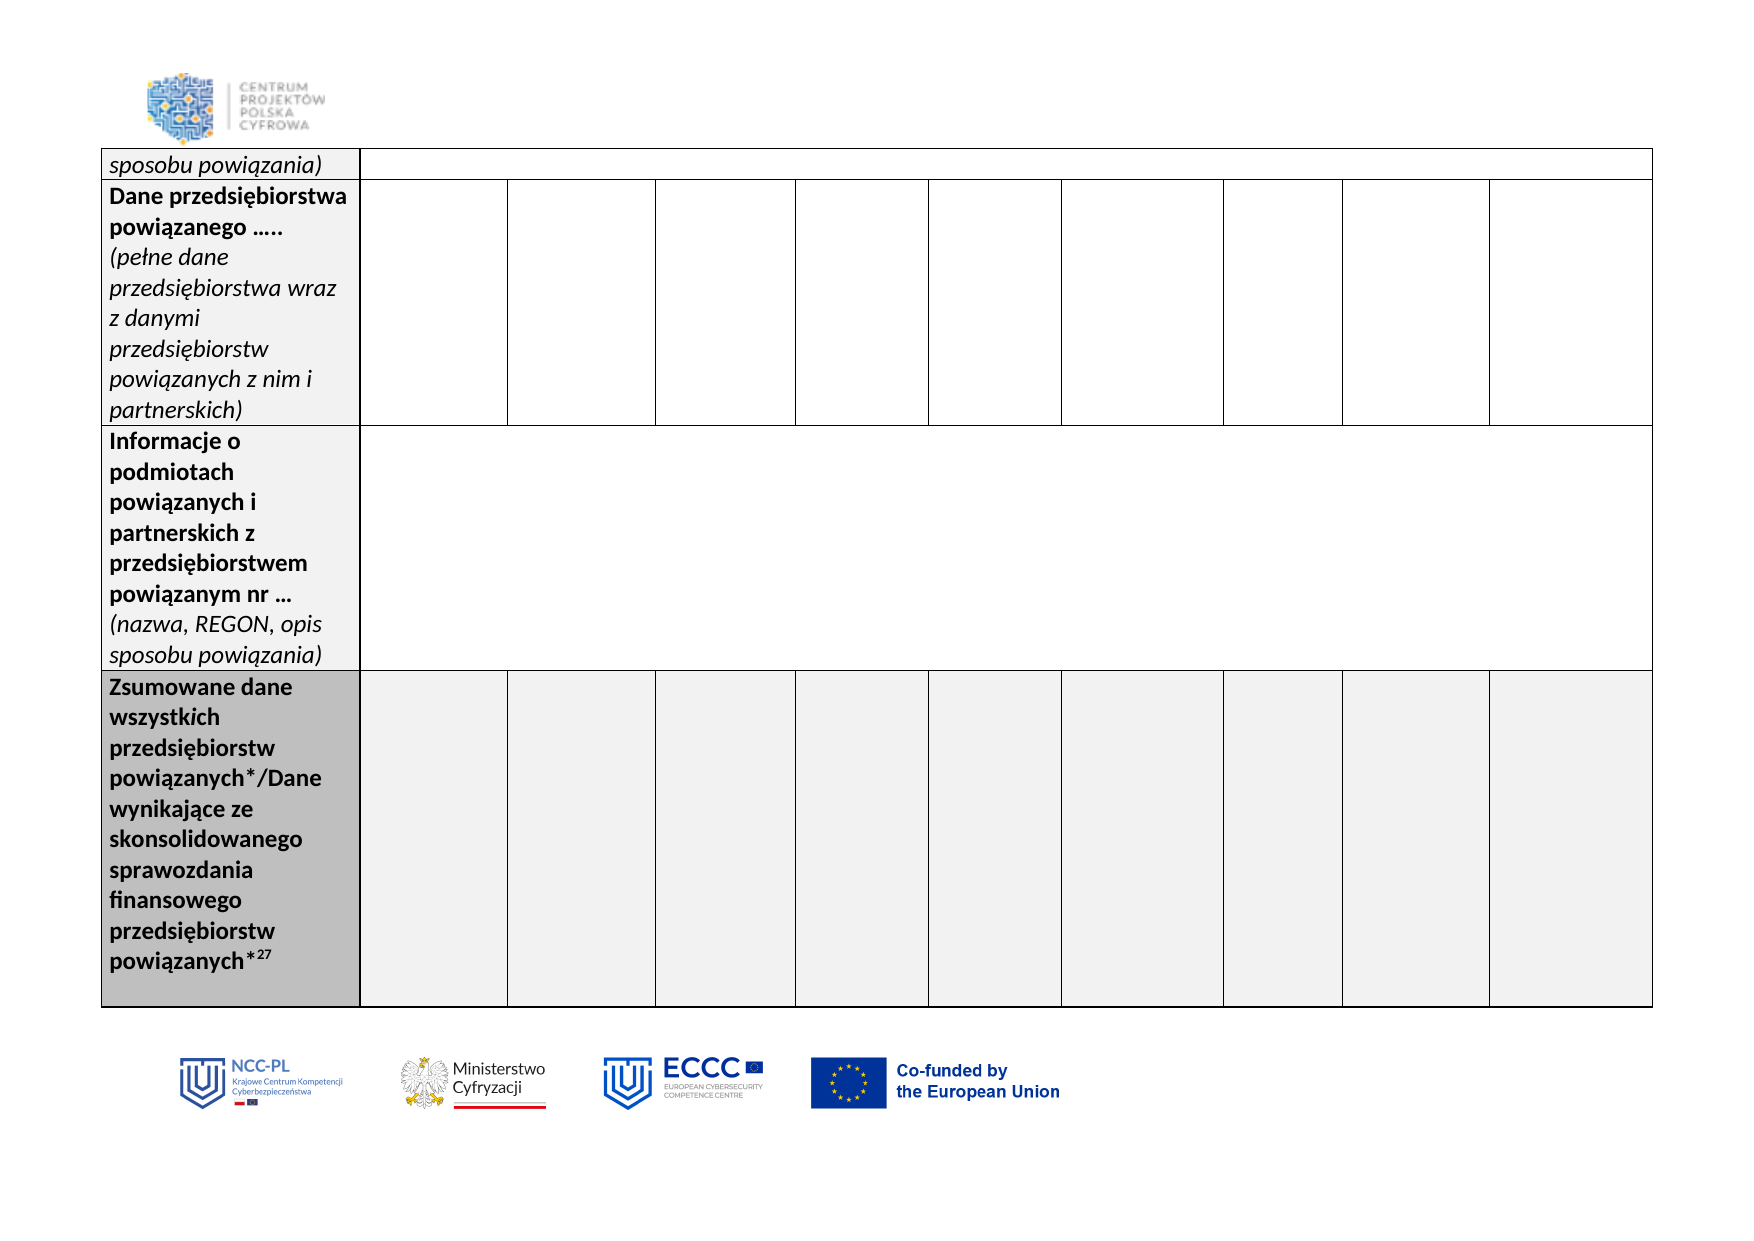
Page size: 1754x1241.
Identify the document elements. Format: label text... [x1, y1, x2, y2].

table_cell [1224, 180, 1342, 424]
table_cell [361, 426, 1652, 670]
table_cell [1062, 671, 1223, 1006]
table_cell [508, 180, 655, 424]
table_cell [796, 671, 928, 1006]
table_cell [656, 180, 795, 424]
table_cell [1224, 671, 1342, 1006]
picture [147, 73, 325, 146]
table_cell [361, 671, 507, 1006]
table_cell [1343, 180, 1489, 424]
table_cell [361, 180, 507, 424]
table_cell [929, 180, 1061, 424]
table_cell [361, 149, 1652, 179]
table_cell Informacje o podmiotach powiązanych i partnerskich z przedsiębiorstwem powiązanym nr … (nazwa, REGON, opis sposobu powiązania) [102, 149, 359, 179]
table_cell Dane przedsiębiorstwa powiązanego ….. (pełne dane przedsiębiorstwa wraz z danymi przedsiębiorstw powiązanych z nim i partnerskich) [102, 180, 359, 424]
table_cell [929, 671, 1061, 1006]
table_cell [508, 671, 655, 1006]
table_cell [656, 671, 795, 1006]
picture [147, 1025, 1093, 1139]
table_cell [796, 180, 928, 424]
table_cell [1343, 671, 1489, 1006]
table_cell [1062, 180, 1223, 424]
table_cell [1490, 671, 1652, 1006]
table_cell [1490, 180, 1652, 424]
table_cell Informacje o podmiotach powiązanych i partnerskich z przedsiębiorstwem powiązanym nr … (nazwa, REGON, opis sposobu powiązania) [102, 426, 359, 670]
